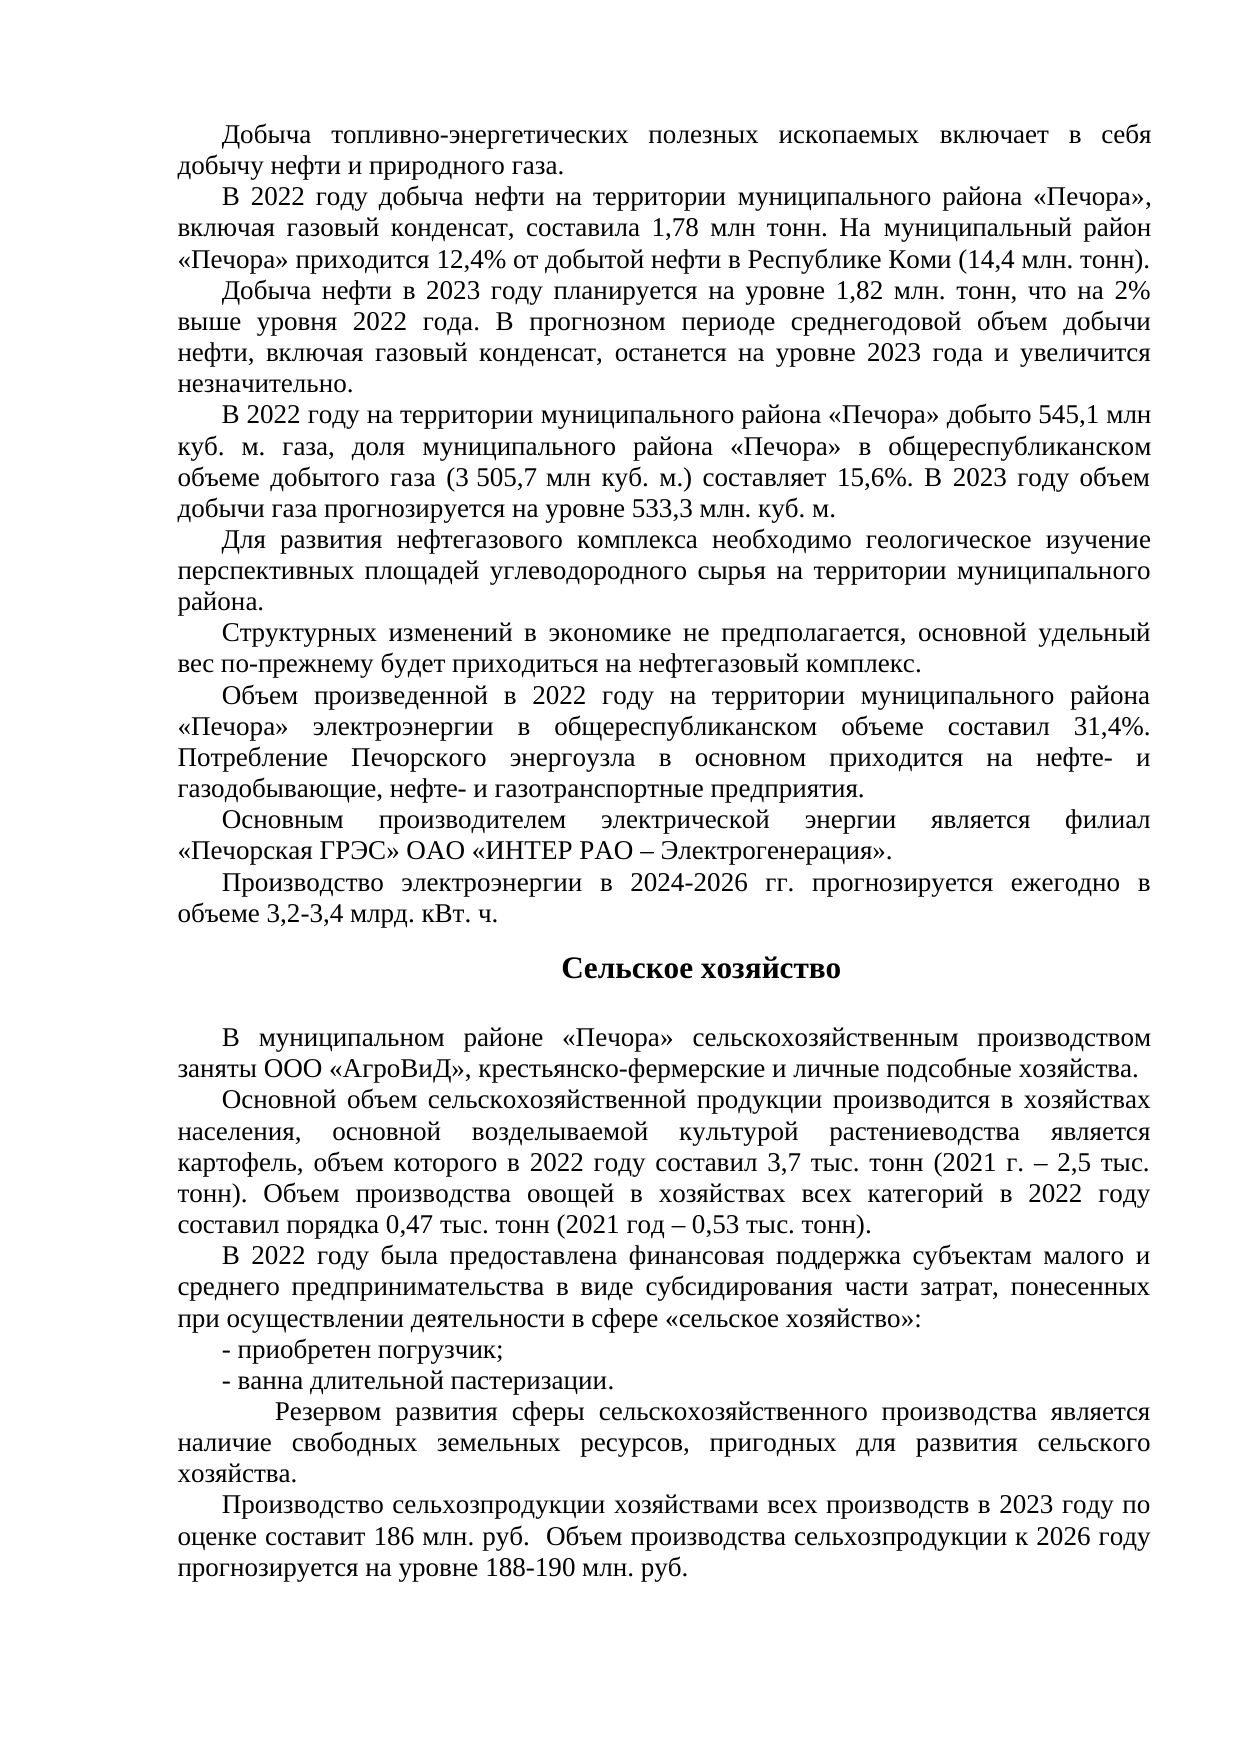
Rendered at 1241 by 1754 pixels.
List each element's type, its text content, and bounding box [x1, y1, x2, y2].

text - ванна длительной пастеризации. [177, 1364, 1152, 1395]
text Добыча нефти в 2023 году планируется на уровне 1,82 млн. тонн, что на 2% выше уровня 2022 года. В прогнозном периоде среднегодовой объем добычи нефти, включая газовый конденсат, останется на уровне 2023 года и увеличится незначительно. [177, 274, 1152, 398]
text Сельское хозяйство [177, 949, 1152, 985]
text Основным производителем электрической энергии является филиал «Печорская ГРЭС» ОАО «ИНТЕР РАО – Электрогенерация». [177, 803, 1152, 866]
text В 2022 году на территории муниципального района «Печора» добыто 545,1 млн куб. м. газа, доля муниципального района «Печора» в общереспубликанском объеме добытого газа (3 505,7 млн куб. м.) составляет 15,6%. В 2023 году объем добычи газа прогнозируется на уровне 533,3 млн. куб. м. [177, 398, 1152, 523]
text Добыча топливно-энергетических полезных ископаемых включает в себя добычу нефти и природного газа. [177, 118, 1152, 180]
text Структурных изменений в экономике не предполагается, основной удельный вес по-прежнему будет приходиться на нефтегазовый комплекс. [177, 616, 1152, 679]
text Для развития нефтегазового комплекса необходимо геологическое изучение перспективных площадей углеводородного сырья на территории муниципального района. [177, 523, 1152, 616]
text - приобретен погрузчик; [177, 1333, 1152, 1364]
text В муниципальном районе «Печора» сельскохозяйственным производством заняты ООО «АгроВиД», крестьянско-фермерские и личные подсобные хозяйства. [177, 1021, 1152, 1084]
text Производство электроэнергии в 2024-2026 гг. прогнозируется ежегодно в объеме 3,2-3,4 млрд. кВт. ч. [177, 866, 1152, 928]
text Основной объем сельскохозяйственной продукции производится в хозяйствах населения, основной возделываемой культурой растениеводства является картофель, объем которого в 2022 году составил 3,7 тыс. тонн (2021 г. – 2,5 тыс. тонн). Объем производства овощей в хозяйствах всех категорий в 2022 году составил порядка 0,47 тыс. тонн (2021 год – 0,53 тыс. тонн). [177, 1084, 1152, 1239]
text Объем произведенной в 2022 году на территории муниципального района «Печора» электроэнергии в общереспубликанском объеме составил 31,4%. Потребление Печорского энергоузла в основном приходится на нефте- и газодобывающие, нефте- и газотранспортные предприятия. [177, 679, 1152, 803]
text Производство сельхозпродукции хозяйствами всех производств в 2023 году по оценке составит 186 млн. руб. Объем производства сельхозпродукции к 2026 году прогнозируется на уровне 188-190 млн. руб. [177, 1488, 1152, 1582]
text В 2022 году добыча нефти на территории муниципального района «Печора», включая газовый конденсат, составила 1,78 млн тонн. На муниципальный район «Печора» приходится 12,4% от добытой нефти в Республике Коми (14,4 млн. тонн). [177, 180, 1152, 274]
text Резервом развития сферы сельскохозяйственного производства является наличие свободных земельных ресурсов, пригодных для развития сельского хозяйства. [177, 1395, 1152, 1488]
text В 2022 году была предоставлена финансовая поддержка субъектам малого и среднего предпринимательства в виде субсидирования части затрат, понесенных при осуществлении деятельности в сфере «сельское хозяйство»: [177, 1239, 1152, 1333]
